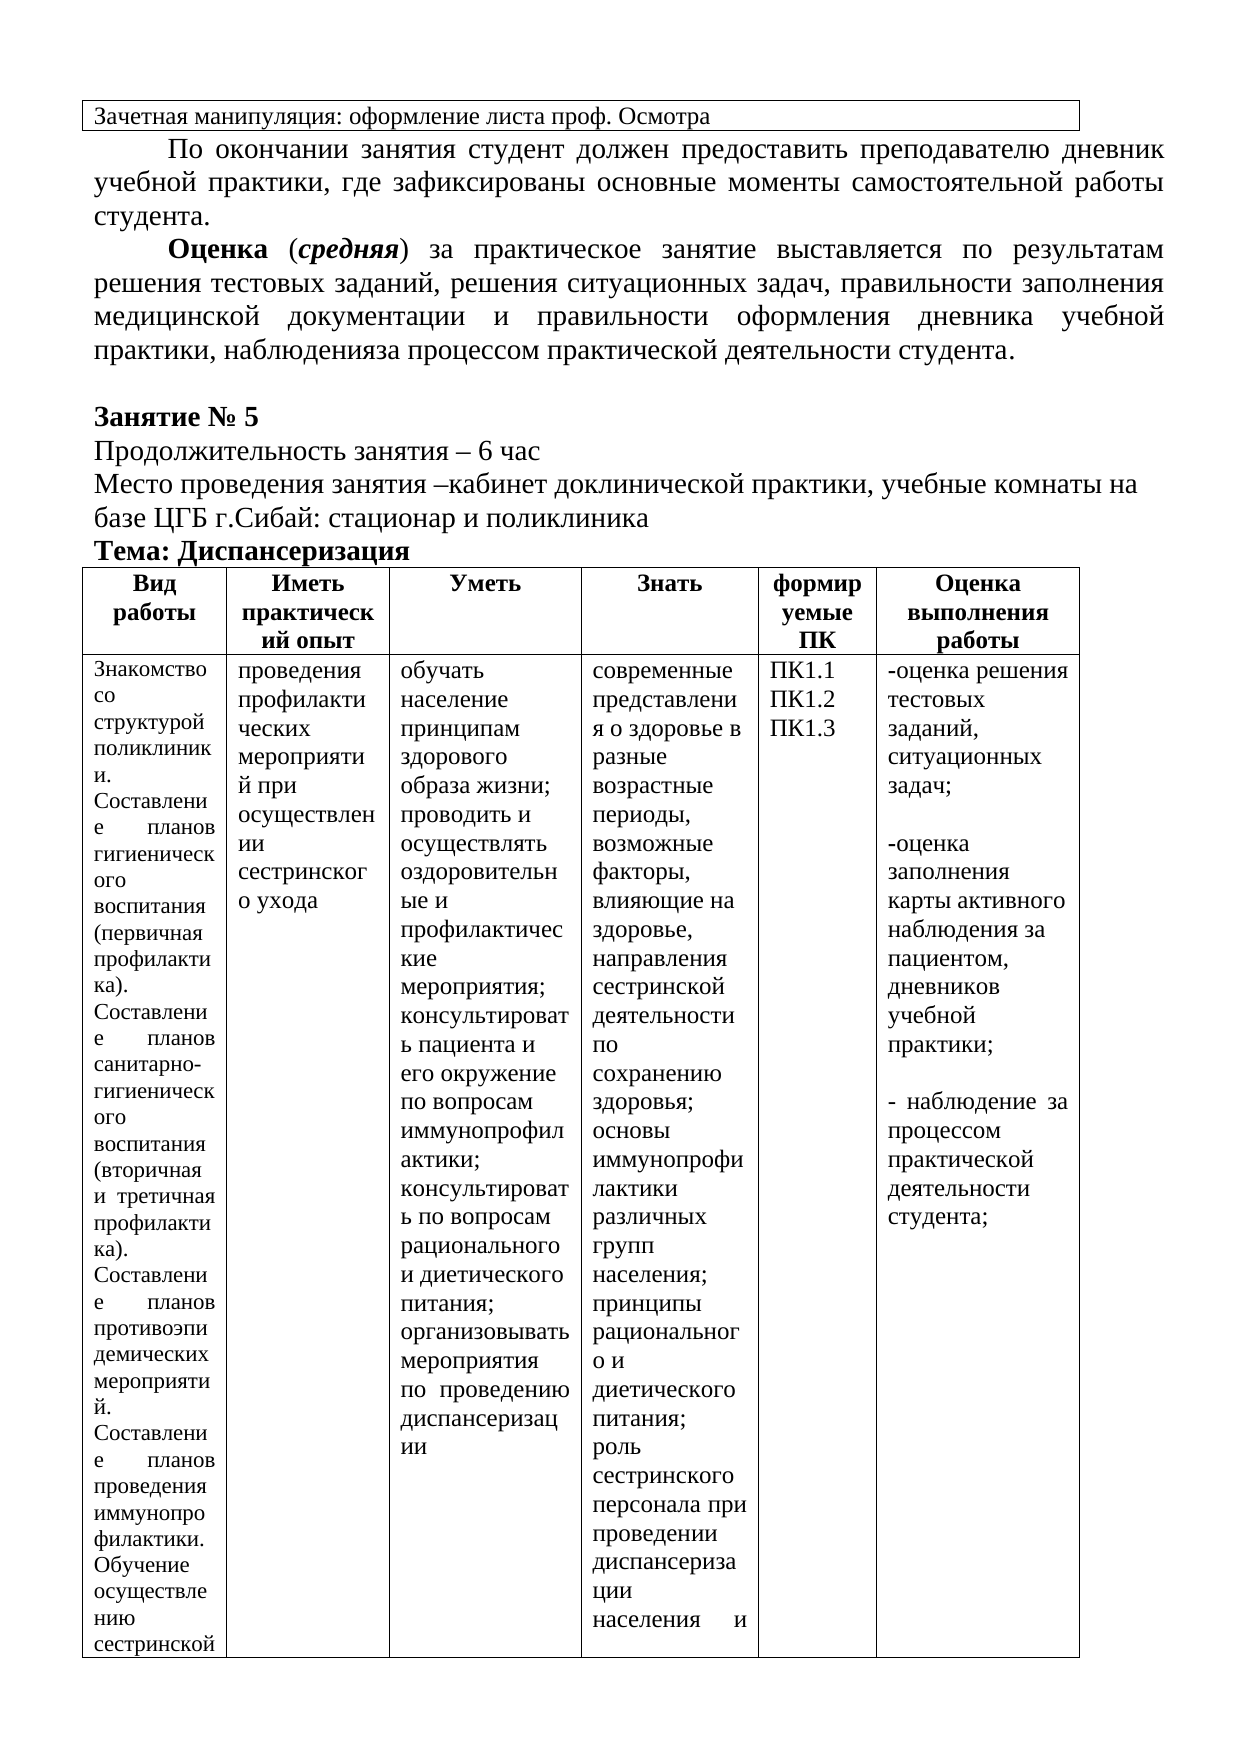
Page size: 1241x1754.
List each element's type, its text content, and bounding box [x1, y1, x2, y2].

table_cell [582, 655, 758, 1657]
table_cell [227, 655, 389, 1657]
table_header Иметь практический опыт [227, 568, 389, 654]
table_header Оценка выполнения работы [877, 568, 1079, 654]
text По окончании занятия студент должен предоставить преподавателю дневник учебной практики, где зафиксированы основные моменты самостоятельной работы студента. [94, 131, 1165, 231]
table_header Знать [582, 568, 758, 654]
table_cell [390, 655, 581, 1657]
text Место проведения занятия –кабинет доклинической практики, учебные комнаты на базе ЦГБ г.Сибай: стационар и поликлиника [94, 466, 1165, 533]
table_header Вид работы [83, 568, 226, 654]
table_header формируемые ПК [759, 568, 876, 654]
table_cell ПК1.1 ПК1.2 ПК1.3 [759, 655, 876, 1657]
text Оценка (средняя) за практическое занятие выставляется по результатам решения тестовых заданий, решения ситуационных задач, правильности заполнения медицинской документации и правильности оформления дневника учебной практики, наблюденияза процессом практической деятельности студента. [94, 231, 1165, 366]
text Тема: Диспансеризация [94, 533, 1165, 567]
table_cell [877, 655, 1079, 1657]
table_header Уметь [390, 568, 581, 654]
table_cell Зачетная манипуляция: оформление листа проф. Осмотра [83, 101, 1079, 130]
text Занятие № 5 [94, 399, 1165, 433]
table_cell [83, 655, 226, 1657]
text Продолжительность занятия – 6 час [94, 433, 1165, 466]
